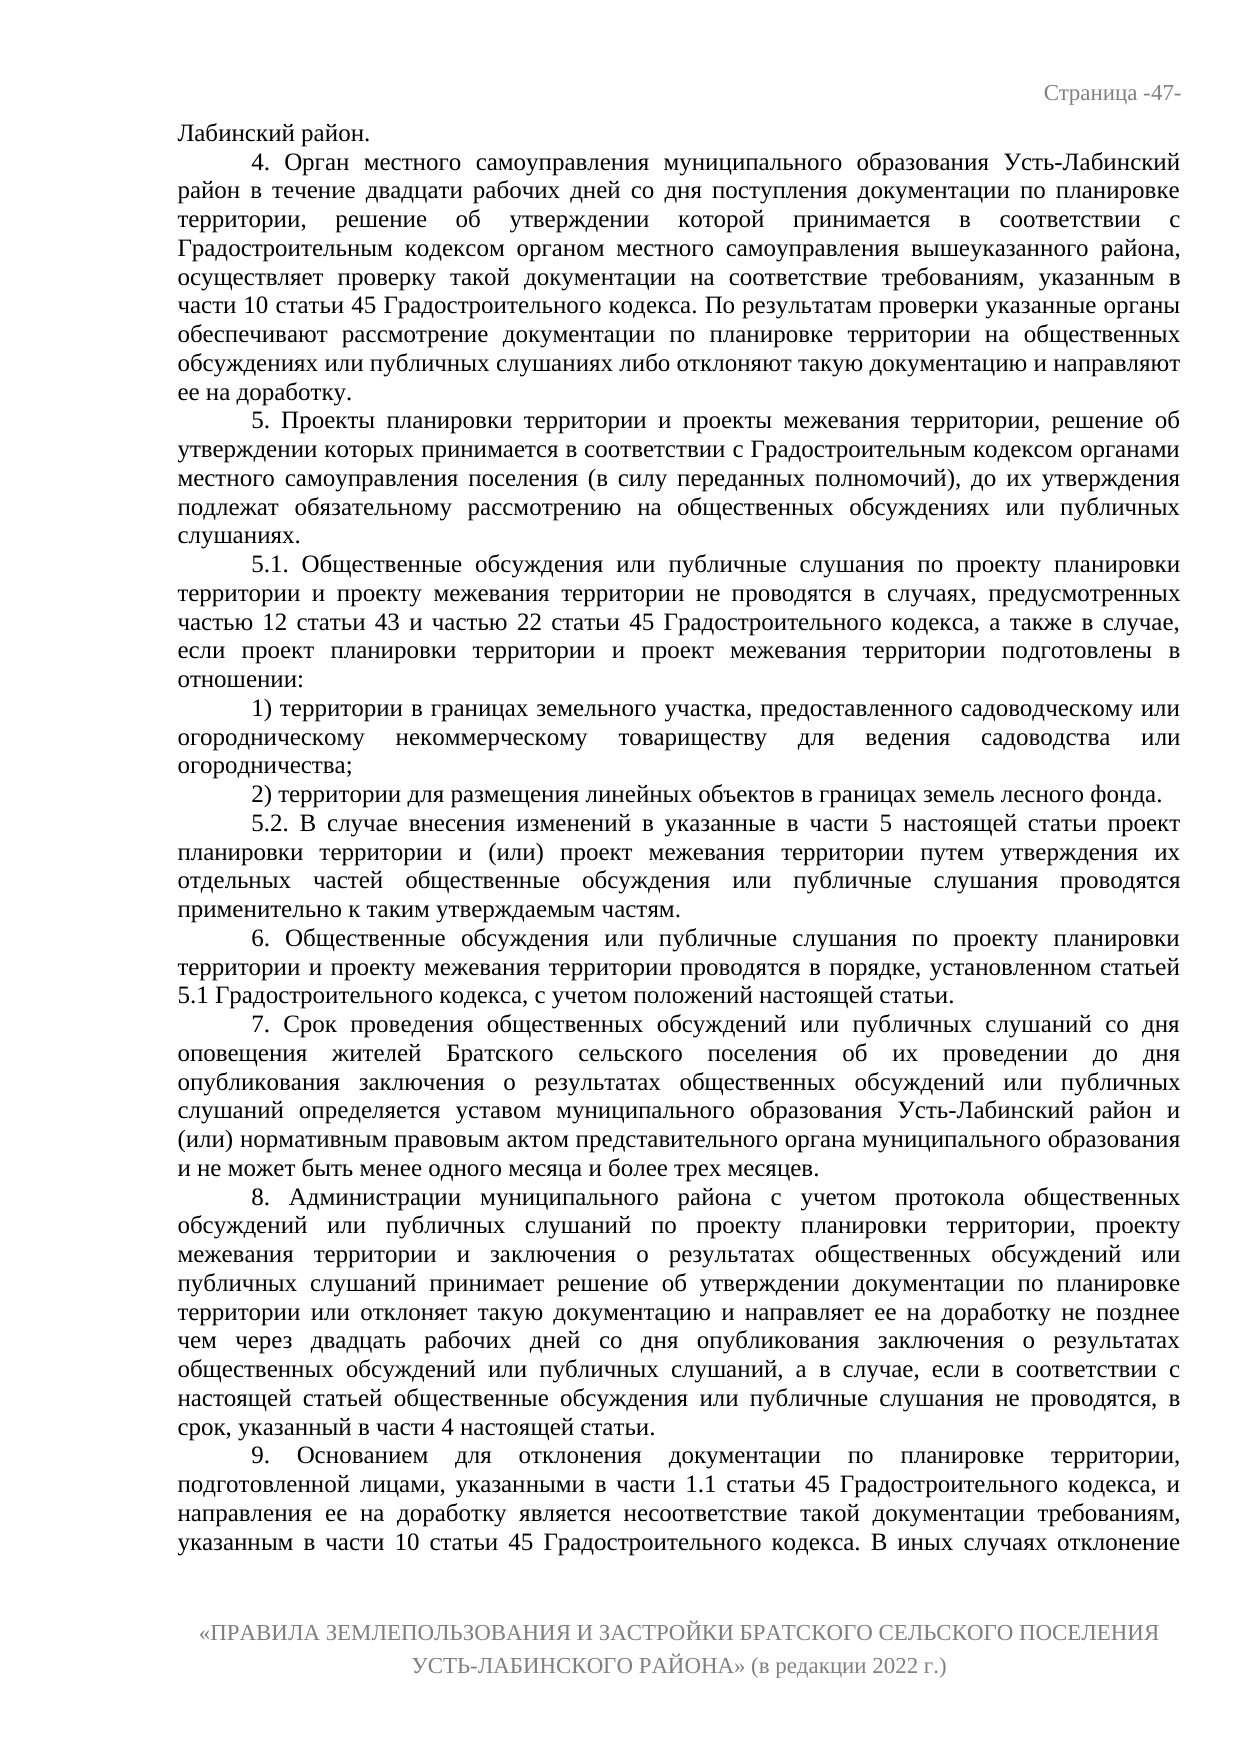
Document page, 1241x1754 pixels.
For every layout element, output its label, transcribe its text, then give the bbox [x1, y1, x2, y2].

text 5. Проекты планировки территории и проекты межевания территории, решение об утверждении которых принимается в соответствии с Градостроительным кодексом органами местного самоуправления поселения (в силу переданных полномочий), до их утверждения подлежат обязательному рассмотрению на общественных обсуждениях или публичных слушаниях. [177, 406, 1181, 549]
text 6. Общественные обсуждения или публичные слушания по проекту планировки территории и проекту межевания территории проводятся в порядке, установленном статьей 5.1 Градостроительного кодекса, с учетом положений настоящей статьи. [177, 923, 1181, 1009]
text 8. Администрации муниципального района с учетом протокола общественных обсуждений или публичных слушаний по проекту планировки территории, проекту межевания территории и заключения о результатах общественных обсуждений или публичных слушаний принимает решение об утверждении документации по планировке территории или отклоняет такую документацию и направляет ее на доработку не позднее чем через двадцать рабочих дней со дня опубликования заключения о результатах общественных обсуждений или публичных слушаний, а в случае, если в соответствии с настоящей статьей общественные обсуждения или публичные слушания не проводятся, в срок, указанный в части 4 настоящей статьи. [177, 1182, 1181, 1441]
text 1) территории в границах земельного участка, предоставленного садоводческому или огородническому некоммерческому товариществу для ведения садоводства или огородничества; [177, 693, 1181, 779]
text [177, 118, 1181, 147]
text 2) территории для размещения линейных объектов в границах земель лесного фонда. [177, 779, 1181, 808]
text 4. Орган местного самоуправления муниципального образования Усть-Лабинский район в течение двадцати рабочих дней со дня поступления документации по планировке территории, решение об утверждении которой принимается в соответствии с Градостроительным кодексом органом местного самоуправления вышеуказанного района, осуществляет проверку такой документации на соответствие требованиям, указанным в части 10 статьи 45 Градостроительного кодекса. По результатам проверки указанные органы обеспечивают рассмотрение документации по планировке территории на общественных обсуждениях или публичных слушаниях либо отклоняют такую документацию и направляют ее на доработку. [177, 147, 1181, 406]
text 7. Срок проведения общественных обсуждений или публичных слушаний со дня оповещения жителей Братского сельского поселения об их проведении до дня опубликования заключения о результатах общественных обсуждений или публичных слушаний определяется уставом муниципального образования Усть-Лабинский район и (или) нормативным правовым актом представительного органа муниципального образования и не может быть менее одного месяца и более трех месяцев. [177, 1009, 1181, 1182]
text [177, 1441, 1181, 1556]
text 5.1. Общественные обсуждения или публичные слушания по проекту планировки территории и проекту межевания территории не проводятся в случаях, предусмотренных частью 12 статьи 43 и частью 22 статьи 45 Градостроительного кодекса, а также в случае, если проект планировки территории и проект межевания территории подготовлены в отношении: [177, 549, 1181, 693]
text 5.2. В случае внесения изменений в указанные в части 5 настоящей статьи проект планировки территории и (или) проект межевания территории путем утверждения их отдельных частей общественные обсуждения или публичные слушания проводятся применительно к таким утверждаемым частям. [177, 808, 1181, 923]
